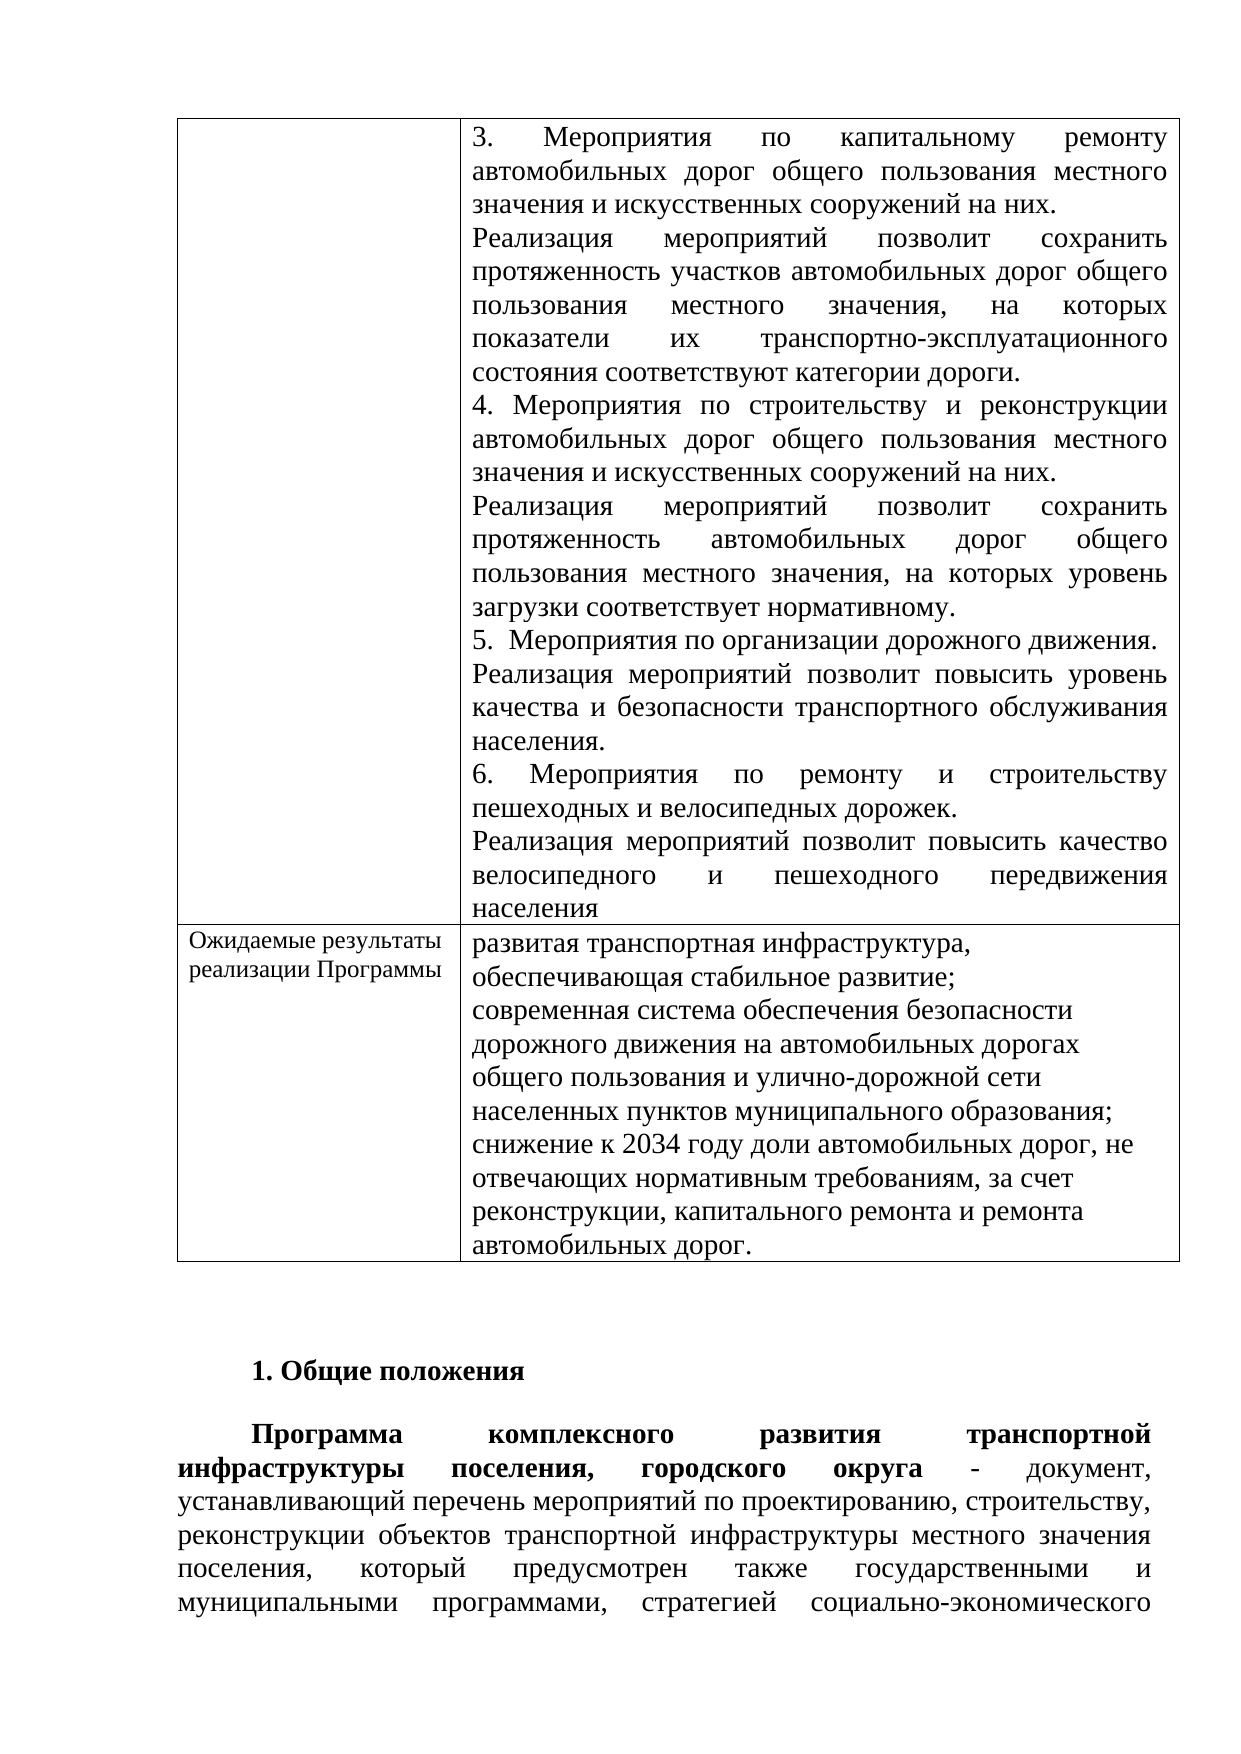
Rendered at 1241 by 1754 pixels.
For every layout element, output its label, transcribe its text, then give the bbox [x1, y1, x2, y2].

text 1. Общие положения [177, 1353, 1152, 1387]
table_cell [178, 119, 460, 924]
table_cell Ожидаемые результаты реализации Программы [178, 925, 460, 1261]
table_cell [461, 119, 1179, 924]
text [177, 1416, 1152, 1617]
table_cell развитая транспортная инфраструктура, обеспечивающая стабильное развитие; современная система обеспечения безопасности дорожного движения на автомобильных дорогах общего пользования и улично-дорожной сети населенных пунктов муниципального образования; снижение к 2034 году доли автомобильных дорог, не отвечающих нормативным требованиям, за счет реконструкции, капитального ремонта и ремонта автомобильных дорог. [461, 925, 1179, 1261]
